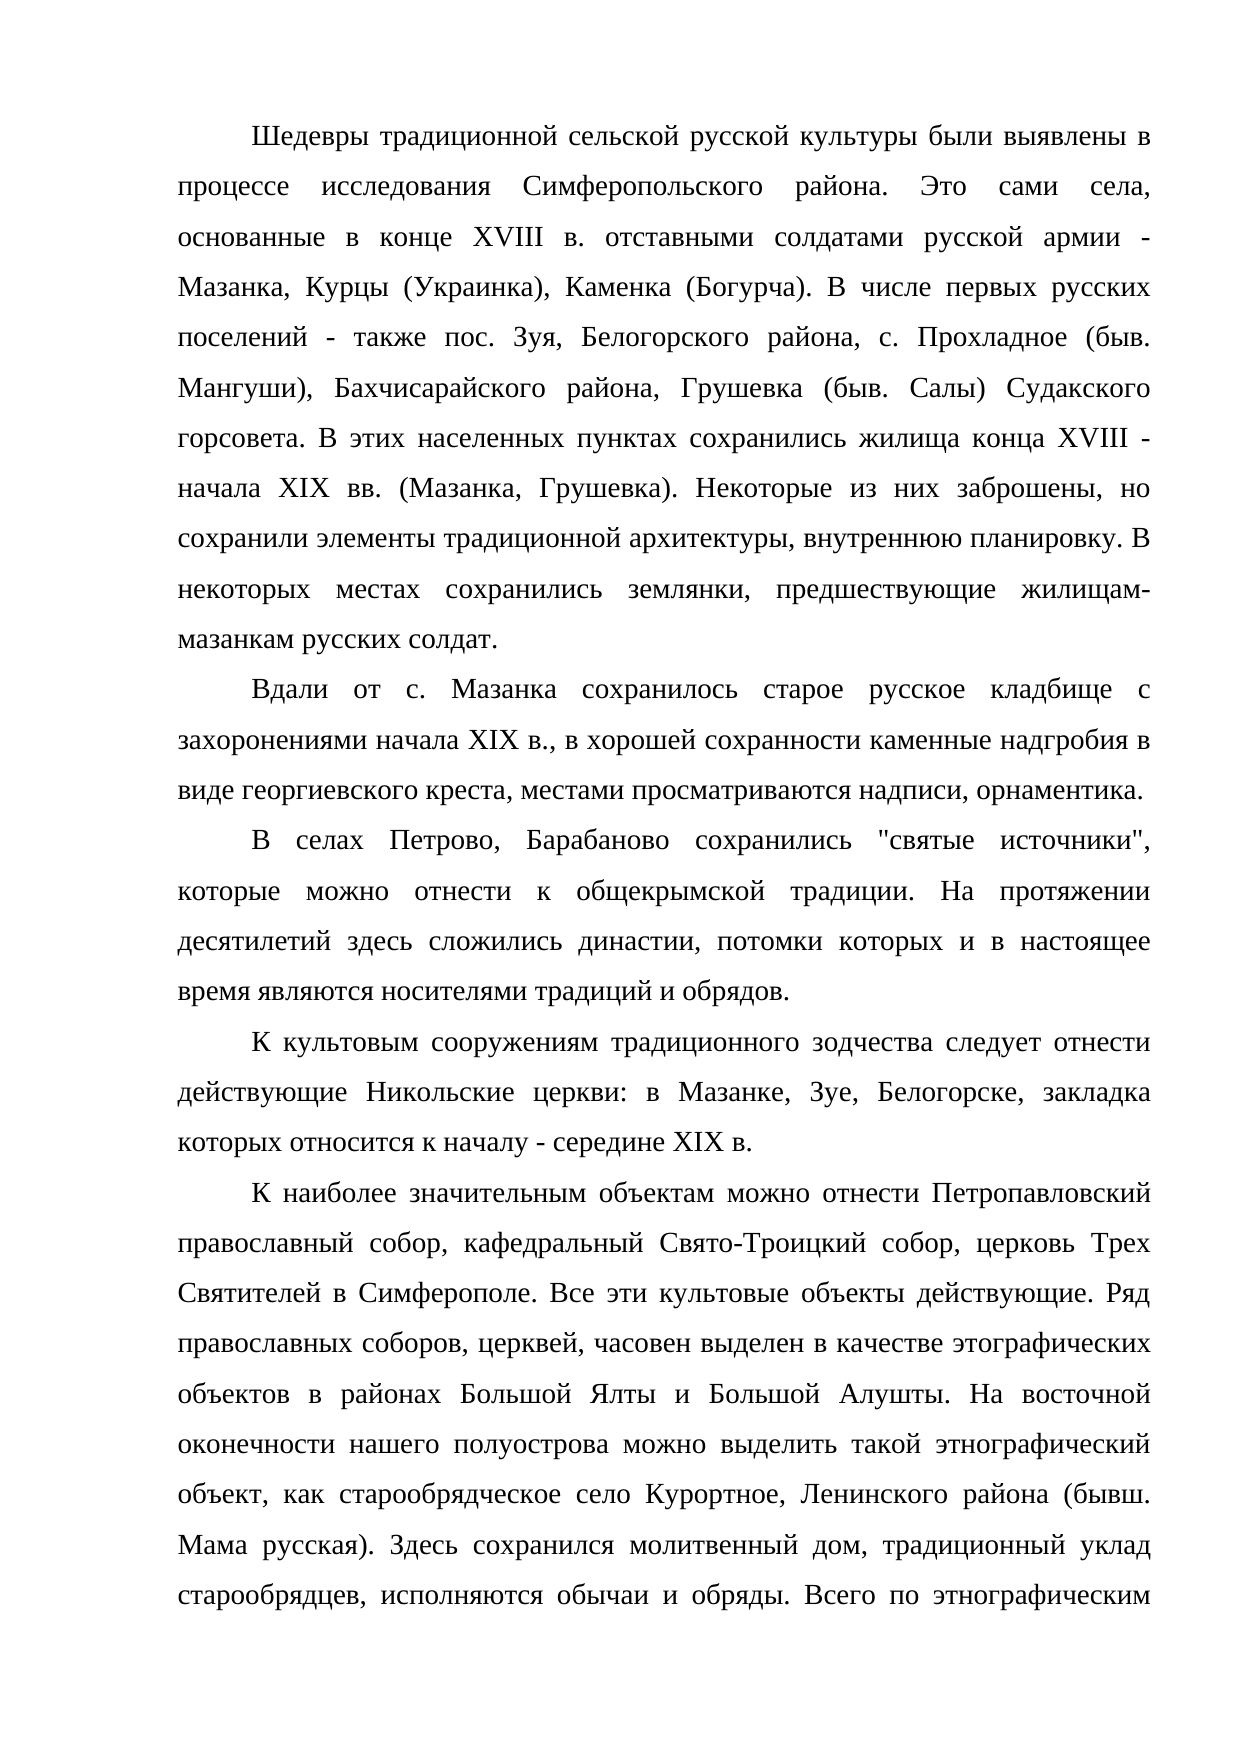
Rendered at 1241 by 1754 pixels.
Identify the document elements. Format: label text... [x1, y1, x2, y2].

text Шедевры традиционной сельской русской культуры были выявлены в процессе исследования Симферопольского района. Это сами села, основанные в конце XVIII в. отставными солдатами русской армии - Мазанка, Курцы (Украинка), Каменка (Богурча). В числе первых русских поселений - также пос. Зуя, Белогорского района, с. Прохладное (быв. Мангуши), Бахчисарайского района, Грушевка (быв. Салы) Судакского горсовета. В этих населенных пунктах сохранились жилища конца XVIII - начала XIX вв. (Мазанка, Грушевка). Некоторые из них заброшены, но сохранили элементы традиционной архитектуры, внутреннюю планировку. В некоторых местах сохранились землянки, предшествующие жилищам-мазанкам русских солдат. [177, 118, 1152, 655]
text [177, 1175, 1152, 1611]
text В селах Петрово, Барабаново сохранились "святые источники", которые можно отнести к общекрымской традиции. На протяжении десятилетий здесь сложились династии, потомки которых и в настоящее время являются носителями традиций и обрядов. [177, 822, 1152, 1007]
text К культовым сооружениям традиционного зодчества следует отнести действующие Никольские церкви: в Мазанке, Зуе, Белогорске, закладка которых относится к началу - середине XIX в. [177, 1024, 1152, 1158]
text Вдали от с. Мазанка сохранилось старое русское кладбище с захоронениями начала XIX в., в хорошей сохранности каменные надгробия в виде георгиевского креста, местами просматриваются надписи, орнаментика. [177, 672, 1152, 806]
